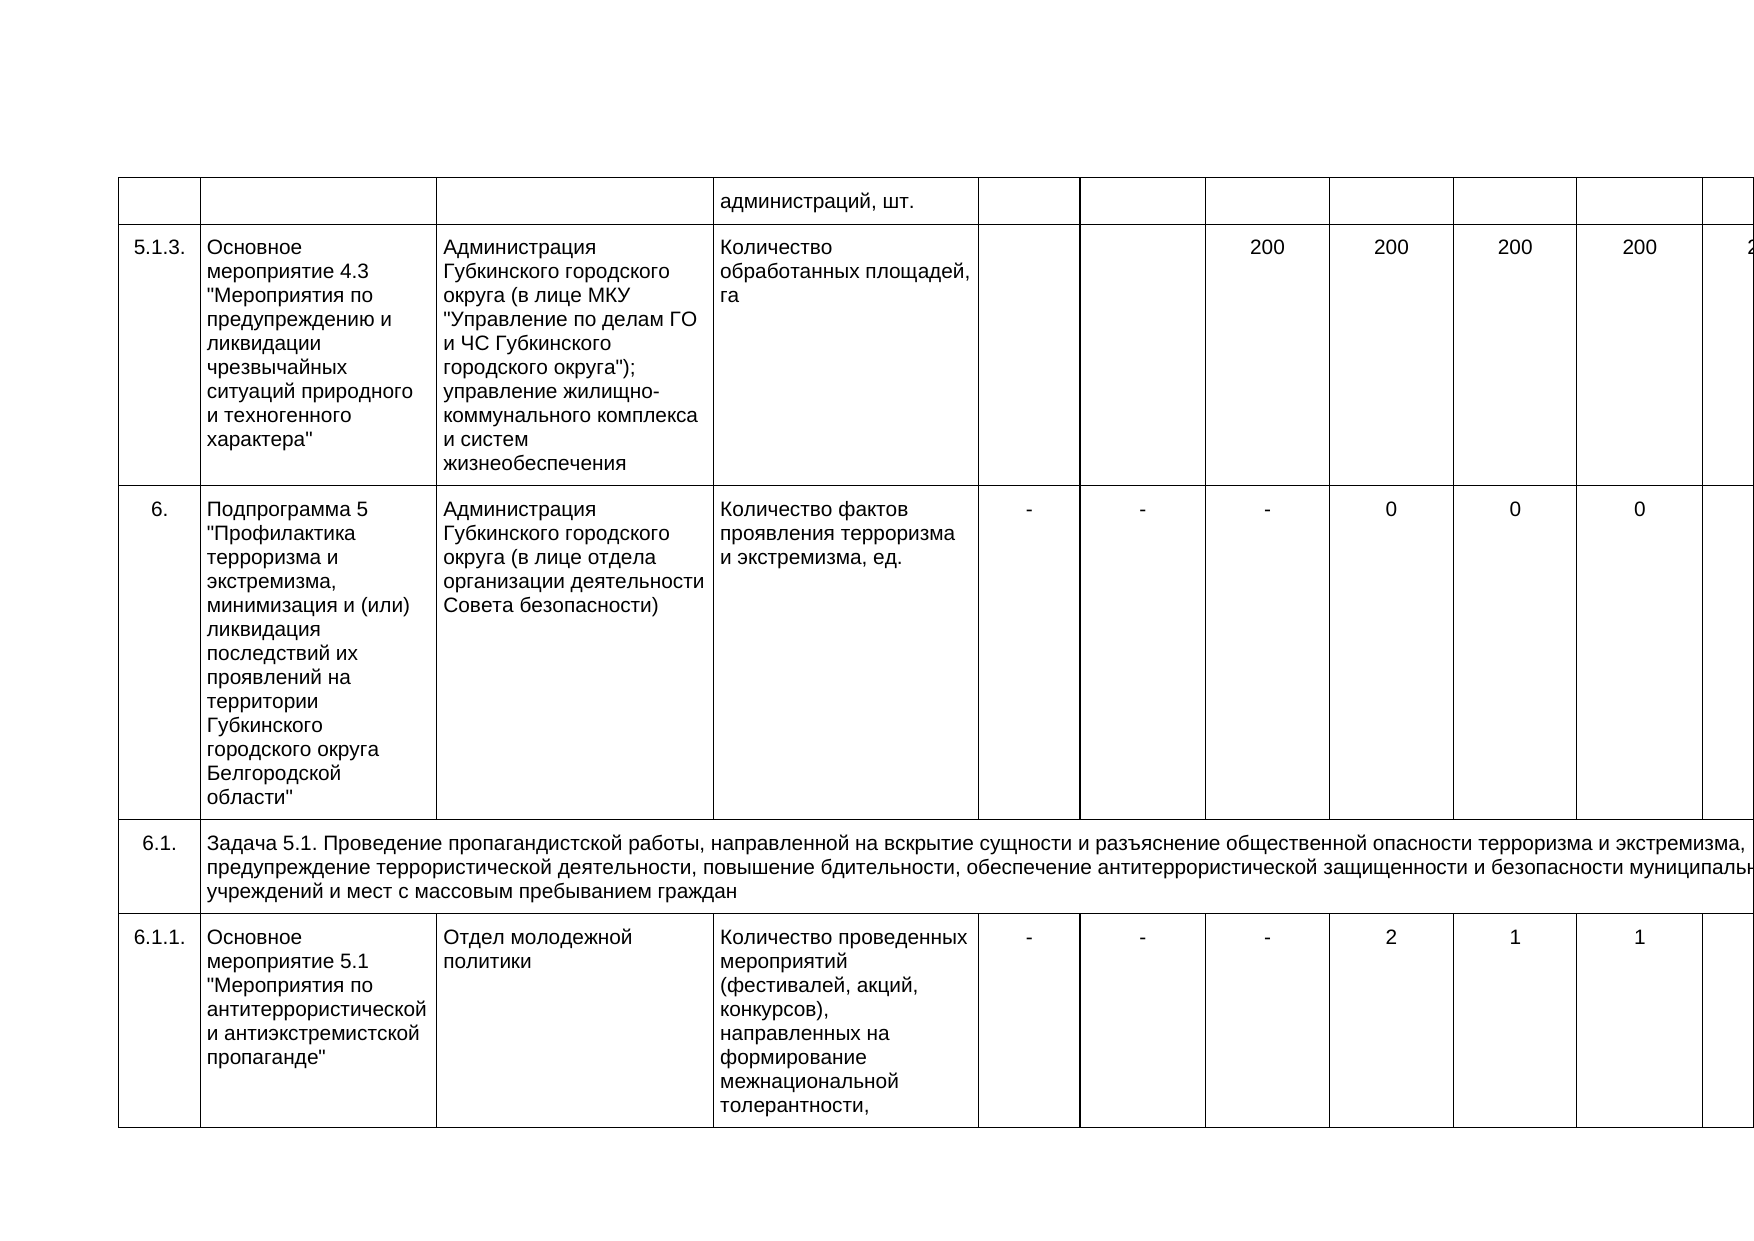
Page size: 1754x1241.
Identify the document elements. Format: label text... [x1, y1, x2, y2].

table_cell Администрация Губкинского городского округа (в лице МКУ "Управление по делам ГО и ЧС Губкинского городского округа"); управление жилищно-коммунального комплекса и систем жизнеобеспечения [437, 225, 713, 485]
table_cell - [1206, 914, 1329, 1127]
table_cell 15 [1206, 178, 1329, 223]
table_cell 0 [1703, 486, 1753, 819]
table_cell Количество обработанных площадей, га [714, 225, 978, 485]
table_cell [714, 178, 978, 223]
table_cell [1081, 225, 1205, 485]
table_cell - [1703, 178, 1753, 223]
table_cell 1 [1454, 914, 1576, 1127]
table_cell - [1081, 178, 1205, 223]
table_cell 200 [1703, 225, 1753, 485]
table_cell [437, 914, 713, 1127]
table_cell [714, 914, 978, 1127]
table_cell 5.1.3. [119, 225, 200, 485]
table_cell - [1577, 178, 1702, 223]
table_cell - [979, 178, 1079, 223]
table_cell 200 [1454, 225, 1576, 485]
table_cell 0 [1454, 486, 1576, 819]
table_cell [201, 914, 436, 1127]
table_cell 0 [1577, 486, 1702, 819]
table_cell [979, 225, 1079, 485]
table_cell - [1081, 914, 1205, 1127]
table_cell 6.1.1. [119, 914, 200, 1127]
table_cell - [1454, 178, 1576, 223]
table_cell - [1330, 178, 1453, 223]
table_cell 6. [119, 486, 200, 819]
table_cell 200 [1577, 225, 1702, 485]
table_cell Подпрограмма 5 "Профилактика терроризма и экстремизма, минимизация и (или) ликвидация последствий их проявлений на территории Губкинского городского округа Белгородской области" [201, 486, 436, 819]
table_cell 0 [1330, 486, 1453, 819]
table_cell - [979, 486, 1079, 819]
table_cell 2 [1330, 914, 1453, 1127]
table_cell 200 [1330, 225, 1453, 485]
table_cell 200 [1206, 225, 1329, 485]
table_cell 6.1. [119, 820, 200, 913]
table_cell - [979, 914, 1079, 1127]
table_cell Администрация Губкинского городского округа (в лице отдела организации деятельности Совета безопасности) [437, 486, 713, 819]
table_cell - [1081, 486, 1205, 819]
table_cell Основное мероприятие 4.3 "Мероприятия по предупреждению и ликвидации чрезвычайных ситуаций природного и техногенного характера" [201, 225, 436, 485]
table_cell - [1703, 914, 1753, 1127]
table_cell - [1206, 486, 1329, 819]
table_cell Задача 5.1. Проведение пропагандистской работы, направленной на вскрытие сущности и разъяснение общественной опасности терроризма и экстремизма, предупреждение террористической деятельности, повышение бдительности, обеспечение антитеррористической защищенности и безопасности муниципальных учреждений и мест с массовым пребыванием граждан [201, 820, 1753, 913]
table_cell 1 [1577, 914, 1702, 1127]
table_cell Количество фактов проявления терроризма и экстремизма, ед. [714, 486, 978, 819]
